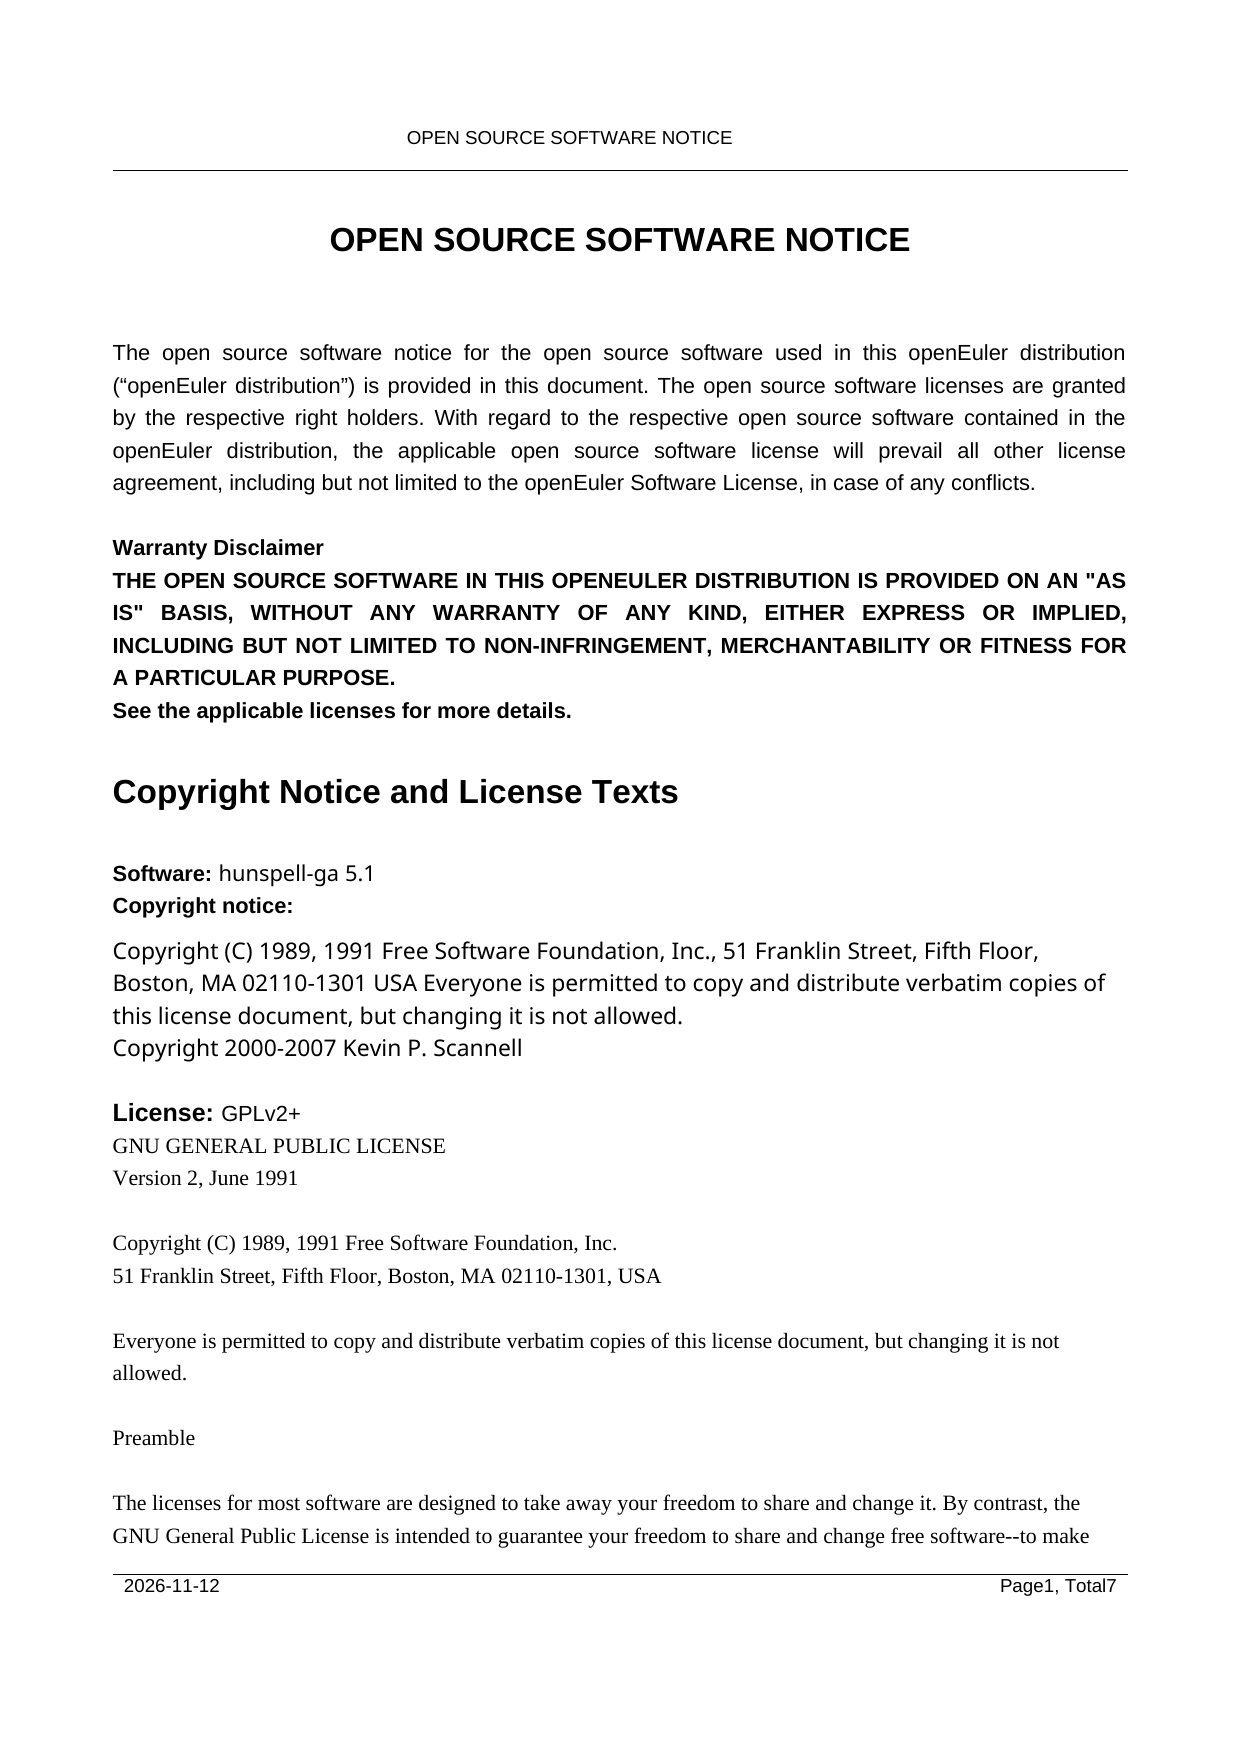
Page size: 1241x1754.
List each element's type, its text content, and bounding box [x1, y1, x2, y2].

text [112, 1129, 1128, 1551]
text Copyright (C) 1989, 1991 Free Software Foundation, Inc., 51 Franklin Street, Fifth Floor, Boston, MA 02110-1301 USA Everyone is permitted to copy and distribute verbatim copies of this license document, but changing it is not allowed. Copyright 2000-2007 Kevin P. Scannell [112, 934, 1128, 1096]
text The open source software notice for the open source software used in this openEuler distribution (“openEuler distribution”) is provided in this document. The open source software licenses are granted by the respective right holders. With regard to the respective open source software contained in the openEuler distribution, the applicable open source software license will prevail all other license agreement, including but not limited to the openEuler Software License, in case of any conflicts. [112, 336, 1128, 499]
text Copyright notice: [112, 889, 1128, 921]
text THE OPEN SOURCE SOFTWARE IN THIS OPENEULER DISTRIBUTION IS PROVIDED ON AN "AS IS" BASIS, WITHOUT ANY WARRANTY OF ANY KIND, EITHER EXPRESS OR IMPLIED, INCLUDING BUT NOT LIMITED TO NON-INFRINGEMENT, MERCHANTABILITY OR FITNESS FOR A PARTICULAR PURPOSE. See the applicable licenses for more details. [112, 564, 1128, 726]
text License: GPLv2+ [112, 1096, 1128, 1129]
text Copyright Notice and License Texts [112, 759, 1128, 824]
text Warranty Disclaimer [112, 531, 1128, 564]
title Software: hunspell-ga 5.1 [112, 856, 1128, 889]
text OPEN SOURCE SOFTWARE NOTICE [112, 206, 1128, 271]
